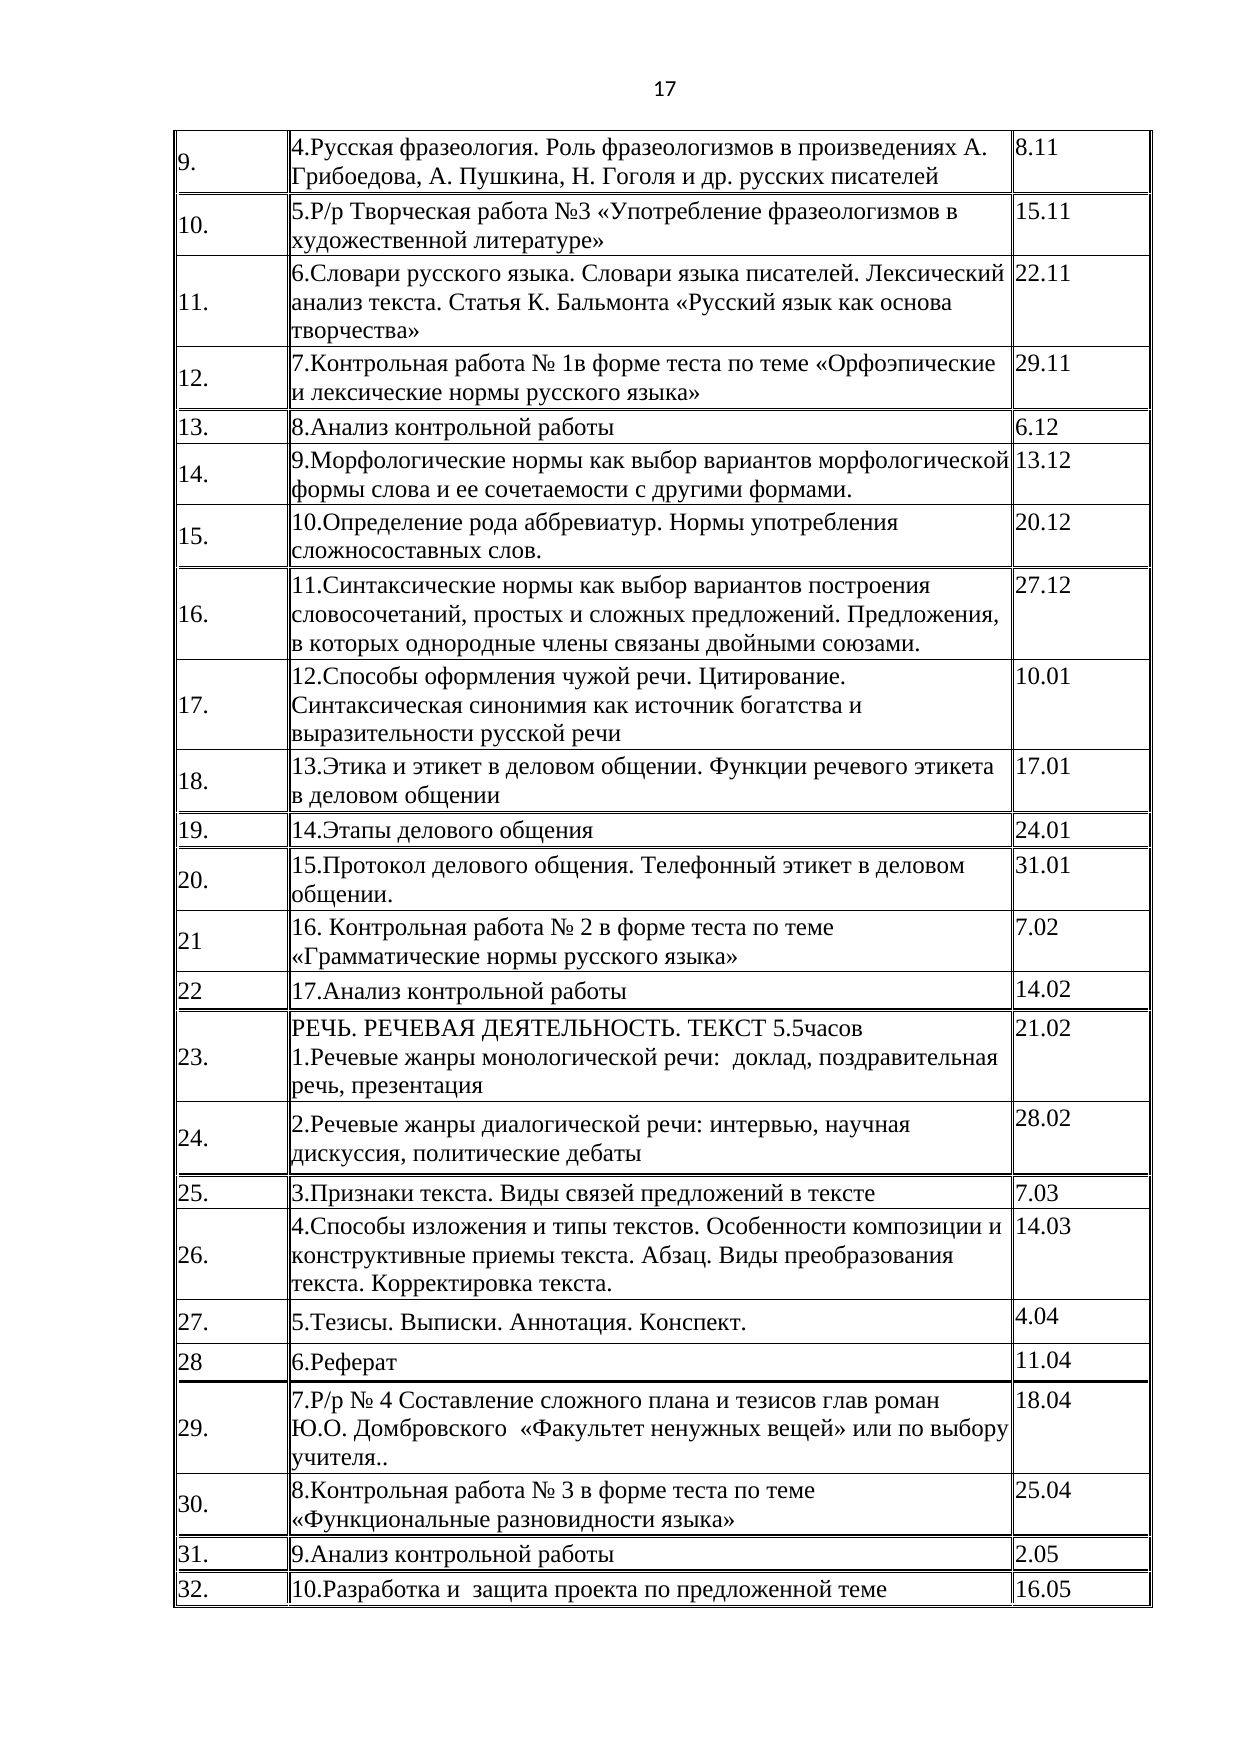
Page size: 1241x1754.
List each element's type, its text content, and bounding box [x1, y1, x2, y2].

table_cell 24. [177, 1102, 287, 1173]
table_cell 10.01 [1014, 660, 1149, 749]
table_cell 2.05 [1014, 1534, 1150, 1569]
table_cell 9. [177, 131, 287, 191]
table_cell 13.Этика и этикет в деловом общении. Функции речевого этикета в деловом общении [291, 750, 1011, 811]
table_cell 9.Морфологические нормы как выбор вариантов морфологической формы слова и ее сочетаемости с другими формами. [291, 444, 1011, 504]
table_cell 7.Контрольная работа № 1в форме теста по теме «Орфоэпические и лексические нормы русского языка» [291, 347, 1011, 407]
table_cell 27.12 [1013, 566, 1151, 658]
table_cell 8.11 [1014, 131, 1149, 191]
table_cell 27. [177, 1300, 287, 1343]
table_cell 7.02 [1014, 911, 1149, 971]
table_cell 9.Анализ контрольной работы [291, 1538, 1011, 1569]
table_cell 6.12 [1014, 408, 1150, 442]
table_cell 16.05 [1013, 1569, 1150, 1604]
table_cell 10. [177, 191, 287, 255]
table_cell 28 [177, 1344, 287, 1380]
table_cell 17. [177, 660, 287, 749]
table_cell РЕЧЬ. РЕЧЕВАЯ ДЕЯТЕЛЬНОСТЬ. ТЕКСТ 5.5часов 1.Речевые жанры монологической речи: доклад, поздравительная речь, презентация [291, 1012, 1011, 1101]
table_cell 24.01 [1013, 811, 1151, 846]
table_cell 25. [177, 1173, 287, 1208]
table_cell 2.Речевые жанры диалогической речи: интервью, научная дискуссия, политические дебаты [291, 1102, 1011, 1173]
table_cell 31.01 [1013, 846, 1151, 909]
table_cell 6.Реферат [291, 1344, 1011, 1380]
table_cell 32. [177, 1569, 289, 1604]
table_cell 25.04 [1014, 1474, 1149, 1534]
table_cell 14.03 [1014, 1209, 1149, 1299]
table_cell 5.Тезисы. Выписки. Аннотация. Конспект. [291, 1300, 1011, 1343]
table_cell 10.Определение рода аббревиатур. Нормы употребления сложносоставных слов. [291, 505, 1011, 566]
table_cell 18.04 [1014, 1380, 1149, 1473]
table_cell 20. [175, 846, 289, 909]
table_cell 6.Словари русского языка. Словари языка писателей. Лексический анализ текста. Статья К. Бальмонта «Русский язык как основа творчества» [291, 256, 1011, 346]
table_cell 29. [177, 1380, 287, 1473]
table_cell 15.11 [1014, 191, 1150, 255]
table_cell 11. [177, 256, 287, 346]
table_cell 23. [177, 1008, 287, 1101]
table_cell 21.02 [1014, 1008, 1150, 1101]
table_cell 31. [177, 1534, 287, 1569]
table_cell 7.Р/р № 4 Составление сложного плана и тезисов глав роман Ю.О. Домбровского «Факультет ненужных вещей» или по выбору учителя.. [291, 1383, 1011, 1473]
table_cell 21 [177, 911, 287, 971]
table_cell 26. [177, 1209, 287, 1299]
table_cell 20.12 [1014, 505, 1149, 566]
table_cell 22.11 [1014, 256, 1149, 346]
table_cell 4.Русская фразеология. Роль фразеологизмов в произведениях А. Грибоедова, А. Пушкина, Н. Гоголя и др. русских писателей [291, 131, 1011, 191]
table_cell 5.Р/р Творческая работа №3 «Употребление фразеологизмов в художественной литературе» [291, 195, 1011, 255]
table_cell 17.01 [1014, 750, 1149, 811]
table_cell 15.Протокол делового общения. Телефонный этикет в деловом общении. [291, 849, 1011, 909]
table_cell 3.Признаки текста. Виды связей предложений в тексте [291, 1177, 1011, 1208]
table_cell 12.Способы оформления чужой речи. Цитирование. Синтаксическая синонимия как источник богатства и выразительности русской речи [291, 660, 1011, 749]
table_cell 16. Контрольная работа № 2 в форме теста по теме «Грамматические нормы русского языка» [291, 911, 1011, 971]
table_cell 22 [177, 972, 287, 1008]
table_cell 29.11 [1014, 347, 1149, 407]
table_cell 4.Способы изложения и типы текстов. Особенности композиции и конструктивные приемы текста. Абзац. Виды преобразования текста. Корректировка текста. [291, 1209, 1011, 1299]
table_cell 14.Этапы делового общения [291, 814, 1011, 846]
table_cell 8.Анализ контрольной работы [291, 411, 1011, 442]
table_cell 14.02 [1014, 972, 1149, 1008]
table_cell 10.Разработка и защита проекта по предложенной теме [289, 1573, 1012, 1604]
table_cell 11.Синтаксические нормы как выбор вариантов построения словосочетаний, простых и сложных предложений. Предложения, в которых однородные члены связаны двойными союзами. [291, 569, 1011, 658]
table_cell 16. [175, 566, 289, 658]
table_cell 30. [177, 1474, 287, 1534]
table_cell 4.04 [1014, 1300, 1149, 1343]
table_cell 28.02 [1014, 1102, 1149, 1173]
table_cell 13. [177, 408, 287, 442]
table_cell 11.04 [1014, 1344, 1149, 1380]
table_cell 7.03 [1014, 1173, 1150, 1208]
table_cell 15. [177, 505, 287, 566]
table_cell 18. [177, 750, 287, 811]
table_cell 13.12 [1014, 444, 1149, 504]
table_cell 12. [177, 347, 287, 407]
table_cell 8.Контрольная работа № 3 в форме теста по теме «Функциональные разновидности языка» [291, 1474, 1011, 1534]
table_cell 19. [175, 811, 289, 846]
table_cell 17.Анализ контрольной работы [291, 972, 1011, 1008]
table_cell 14. [177, 444, 287, 504]
